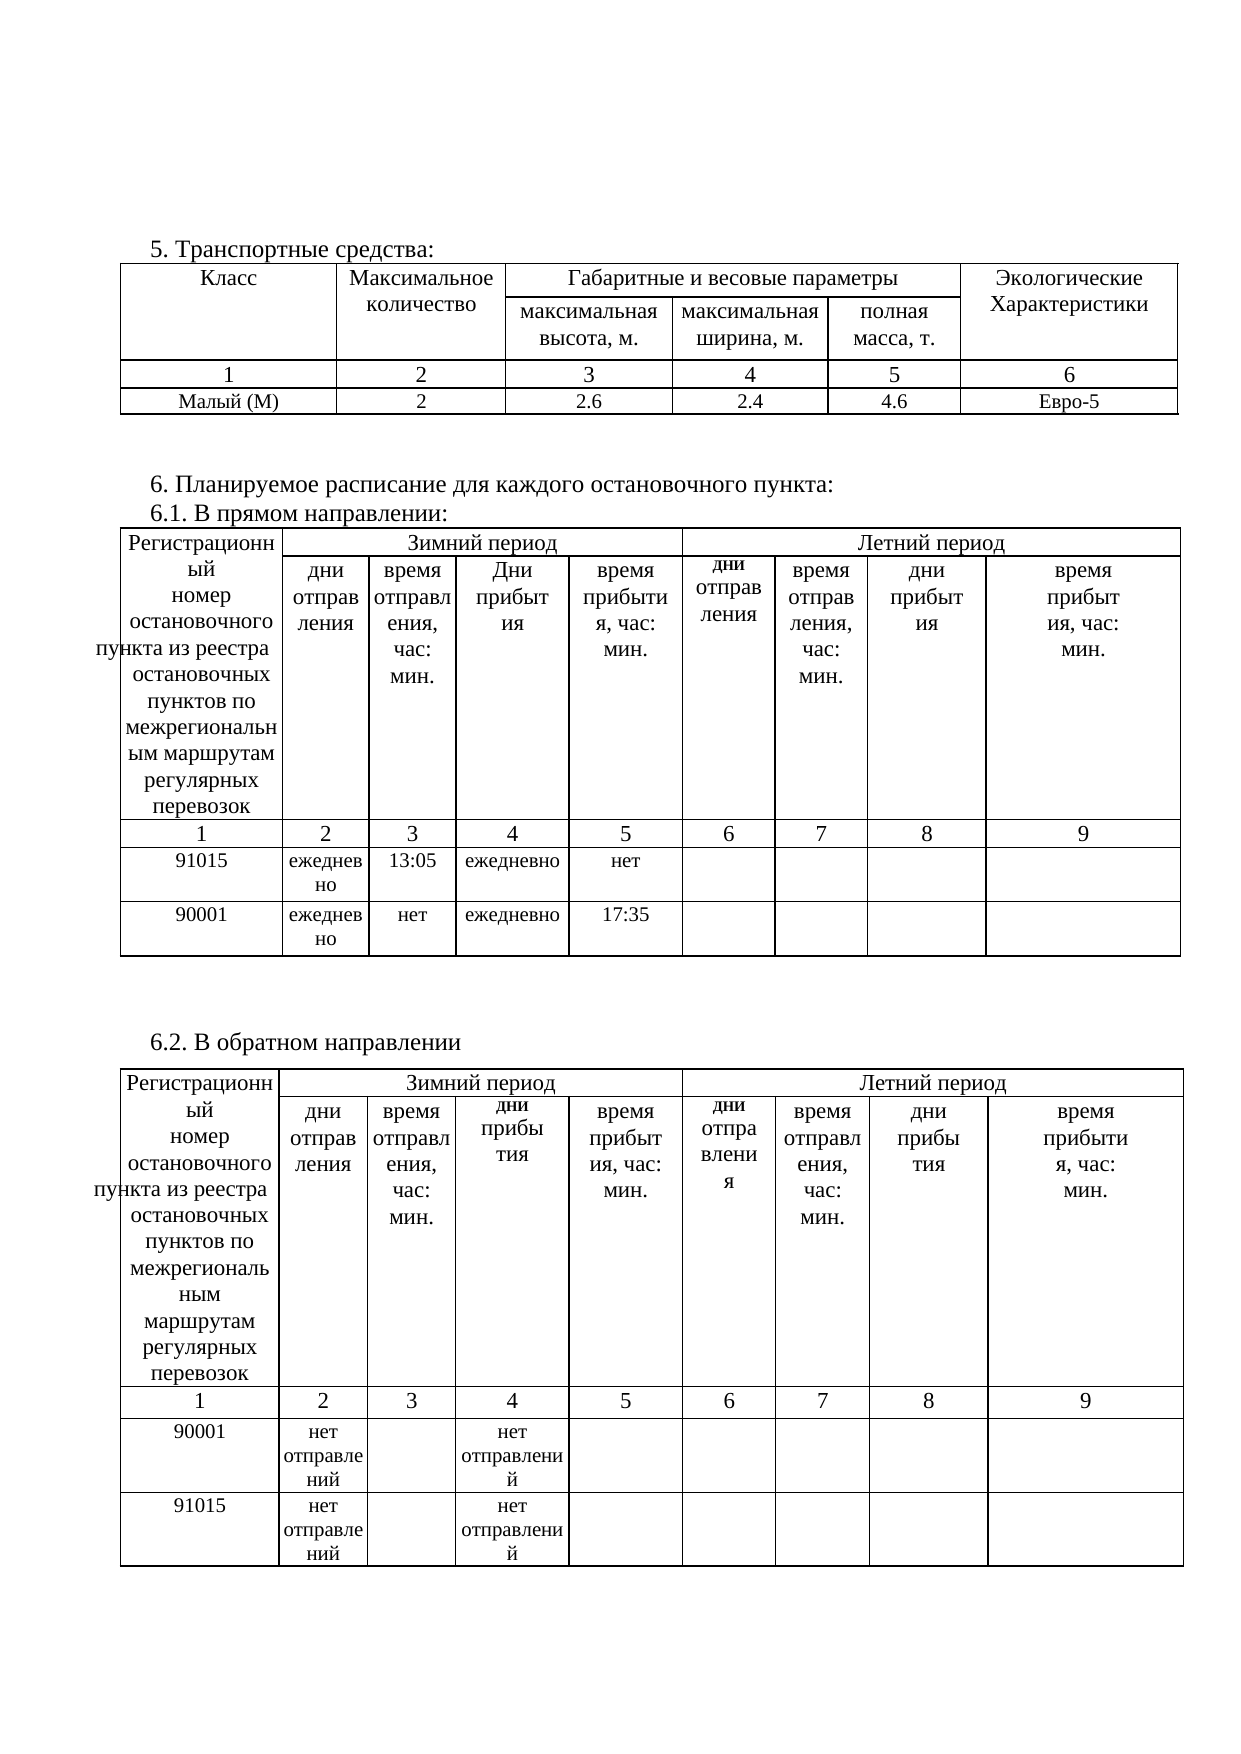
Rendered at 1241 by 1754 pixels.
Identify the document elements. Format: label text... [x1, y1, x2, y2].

table_cell [868, 848, 985, 901]
table_cell 90001 [121, 902, 282, 955]
table_cell 4.6 [829, 389, 960, 413]
table_cell [683, 1493, 775, 1565]
text 6.1. В прямом направлении: [150, 498, 1090, 527]
table_cell 9 [987, 820, 1180, 846]
table_cell 2.4 [673, 389, 827, 413]
table_cell 17:35 [570, 902, 682, 955]
table_cell [776, 902, 867, 955]
table_header Регистрационный номер остановочного пункта из реестра остановочных пунктов по межрегиональным маршрутам регулярных перевозок [121, 529, 282, 818]
table_cell 6 [683, 1387, 775, 1418]
table_cell нет [570, 848, 682, 901]
table_cell 2.6 [506, 389, 672, 413]
table_cell [868, 902, 985, 955]
table_cell 9 [989, 1387, 1183, 1418]
table_cell время отправ ления, час: мин. [776, 557, 867, 818]
table_cell 1 [121, 820, 282, 846]
table_cell 7 [776, 820, 867, 846]
table_cell 5 [570, 1387, 682, 1418]
table_cell [776, 848, 867, 901]
table_header Габаритные и весовые параметры [506, 264, 960, 296]
table_cell время отправл ения, час: мин. [776, 1097, 869, 1386]
table_cell время прибыти я, час: мин. [570, 557, 682, 818]
table_cell [368, 1493, 455, 1565]
table_cell 2 [283, 820, 368, 846]
table_cell [987, 848, 1180, 901]
table_cell дни отправ ления [280, 1097, 367, 1386]
table_cell 91015 [121, 1493, 278, 1565]
table_cell ДНИ отправ ления [683, 557, 774, 818]
table_cell 5 [570, 820, 682, 846]
table_cell 90001 [121, 1419, 278, 1491]
table_cell [870, 1419, 987, 1491]
table_cell 6 [683, 820, 774, 846]
table_cell максимальная ширина, м. [673, 298, 827, 359]
table_cell [368, 1419, 455, 1491]
table_header Летний период [683, 1070, 1183, 1096]
table_cell 1 [121, 1387, 278, 1418]
table_cell 3 [370, 820, 455, 846]
table_cell ДНИ прибы тия [456, 1097, 568, 1386]
table_cell дни отправ ления [283, 557, 368, 818]
table_header Зимний период [280, 1070, 682, 1096]
table_cell нет отправлений [280, 1419, 367, 1491]
table_cell [776, 1493, 869, 1565]
table_cell 3 [368, 1387, 455, 1418]
table_cell 2 [337, 389, 505, 413]
table_cell 13:05 [370, 848, 455, 901]
text 6.2. В обратном направлении [150, 1027, 1090, 1055]
table_cell [870, 1493, 987, 1565]
table_cell нет отправлений [280, 1493, 367, 1565]
table_cell [776, 1419, 869, 1491]
table_cell 91015 [121, 848, 282, 901]
table_cell 7 [776, 1387, 869, 1418]
table_cell Дни прибыт ия [457, 557, 568, 818]
table_cell [989, 1493, 1183, 1565]
table_cell 6 [961, 361, 1177, 387]
table_cell время прибыт ия, час: мин. [987, 557, 1180, 818]
table_cell время отправл ения, час: мин. [368, 1097, 455, 1386]
table_cell [570, 1419, 682, 1491]
table_cell ДНИ отпра влени я [683, 1097, 775, 1386]
table_header Регистрационный номер остановочного пункта из реестра остановочных пунктов по межрегиональным маршрутам регулярных перевозок [121, 1070, 278, 1386]
table_cell полная масса, т. [829, 298, 960, 359]
table_cell 5 [829, 361, 960, 387]
table_header Класс [121, 264, 336, 359]
table_cell Евро-5 [961, 389, 1177, 413]
table_cell [683, 1419, 775, 1491]
table_cell дни прибы тия [870, 1097, 987, 1386]
table_cell 4 [457, 820, 568, 846]
table_cell ежедневно [283, 848, 368, 901]
table_cell ежедневно [283, 902, 368, 955]
table_header Максимальное количество [337, 264, 505, 359]
text 5. Транспортные средства: [150, 234, 1090, 263]
table_header Экологические Характеристики [961, 264, 1177, 359]
text 6. Планируемое расписание для каждого остановочного пункта: [150, 469, 1090, 498]
table_cell дни прибыт ия [868, 557, 985, 818]
table_header Летний период [683, 529, 1180, 555]
table_cell 2 [337, 361, 505, 387]
table_cell нет [370, 902, 455, 955]
table_header Зимний период [283, 529, 682, 555]
table_cell нет отправлений [456, 1419, 568, 1491]
table_cell 1 [121, 361, 336, 387]
table_cell 8 [870, 1387, 987, 1418]
table_cell 3 [506, 361, 672, 387]
table_cell время прибыти я, час: мин. [989, 1097, 1183, 1386]
table_cell 8 [868, 820, 985, 846]
table_cell ежедневно [457, 848, 568, 901]
table_cell [570, 1493, 682, 1565]
table_cell время отправл ения, час: мин. [370, 557, 455, 818]
table_cell [987, 902, 1180, 955]
table_cell время прибыт ия, час: мин. [570, 1097, 682, 1386]
table_cell 2 [280, 1387, 367, 1418]
table_cell 4 [456, 1387, 568, 1418]
table_cell ежедневно [457, 902, 568, 955]
table_cell нет отправлений [456, 1493, 568, 1565]
table_cell максимальная высота, м. [506, 298, 672, 359]
table_cell [989, 1419, 1183, 1491]
table_cell [683, 902, 774, 955]
table_cell 4 [673, 361, 827, 387]
table_cell Малый (М) [121, 389, 336, 413]
table_cell [683, 848, 774, 901]
